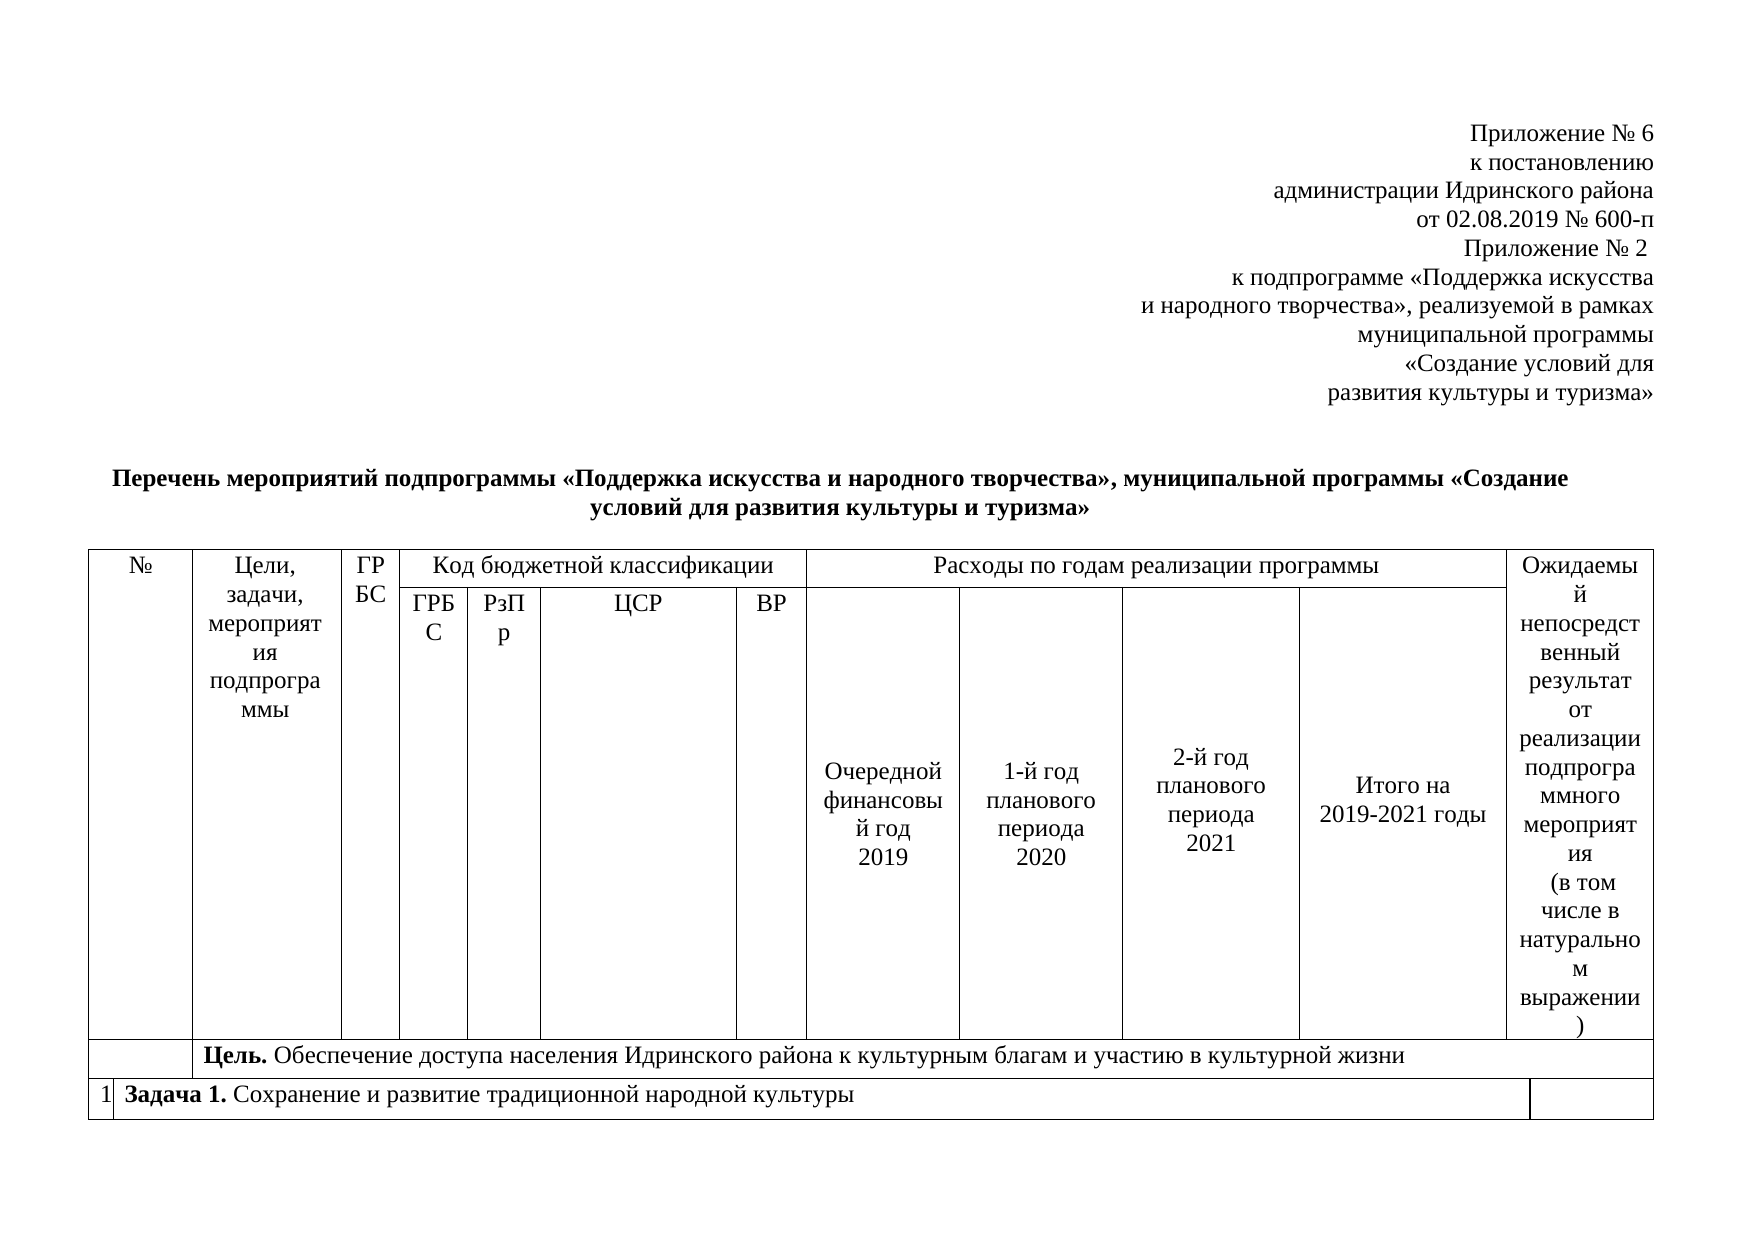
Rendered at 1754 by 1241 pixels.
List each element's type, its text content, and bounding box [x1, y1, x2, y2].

text Перечень мероприятий подпрограммы «Поддержка искусства и народного творчества», муниципальной программы «Создание условий для развития культуры и туризма» [74, 463, 1606, 521]
table_cell Цель. Обеспечение доступа населения Идринского района к культурным благам и участию в культурной жизни [193, 1040, 1653, 1078]
table_cell РзПр [468, 588, 540, 1039]
table_cell [1531, 1079, 1653, 1119]
table_cell Очередной финансовый год 2019 [807, 588, 959, 1039]
table_cell 2-й год планового периода 2021 [1123, 588, 1299, 1039]
table_header Цели, задачи, мероприятия подпрограммы [193, 550, 341, 1039]
table_cell ЦСР [541, 588, 736, 1039]
text и народного творчества», реализуемой в рамках [74, 291, 1654, 319]
table_header Ожидаемый непосредственный результат от реализации подпрограммного мероприятия (в том числе в натуральном выражении) [1507, 550, 1653, 1039]
table_cell 1-й год планового периода 2020 [960, 588, 1122, 1039]
table_cell Задача 1. Сохранение и развитие традиционной народной культуры [114, 1079, 1529, 1119]
table_header Код бюджетной классификации [400, 550, 806, 587]
table_header № [89, 550, 192, 1039]
table_cell ВР [737, 588, 806, 1039]
text администрации Идринского района [74, 176, 1654, 204]
text от 02.08.2019 № 600-п [74, 204, 1654, 233]
table_cell Итого на 2019-2021 годы [1300, 588, 1506, 1039]
table_cell [89, 1040, 192, 1078]
text к постановлению [74, 147, 1654, 176]
table_header ГРБС [342, 550, 399, 1039]
table_header Расходы по годам реализации программы [807, 550, 1506, 587]
table_cell 1 [89, 1079, 113, 1119]
text «Создание условий для [74, 348, 1654, 377]
text развития культуры и туризма» [133, 377, 1654, 406]
text Приложение № 2 к подпрограмме «Поддержка искусства [74, 233, 1654, 291]
table_cell ГРБС [400, 588, 467, 1039]
text Приложение № 6 [74, 118, 1654, 147]
text муниципальной программы [74, 319, 1654, 348]
